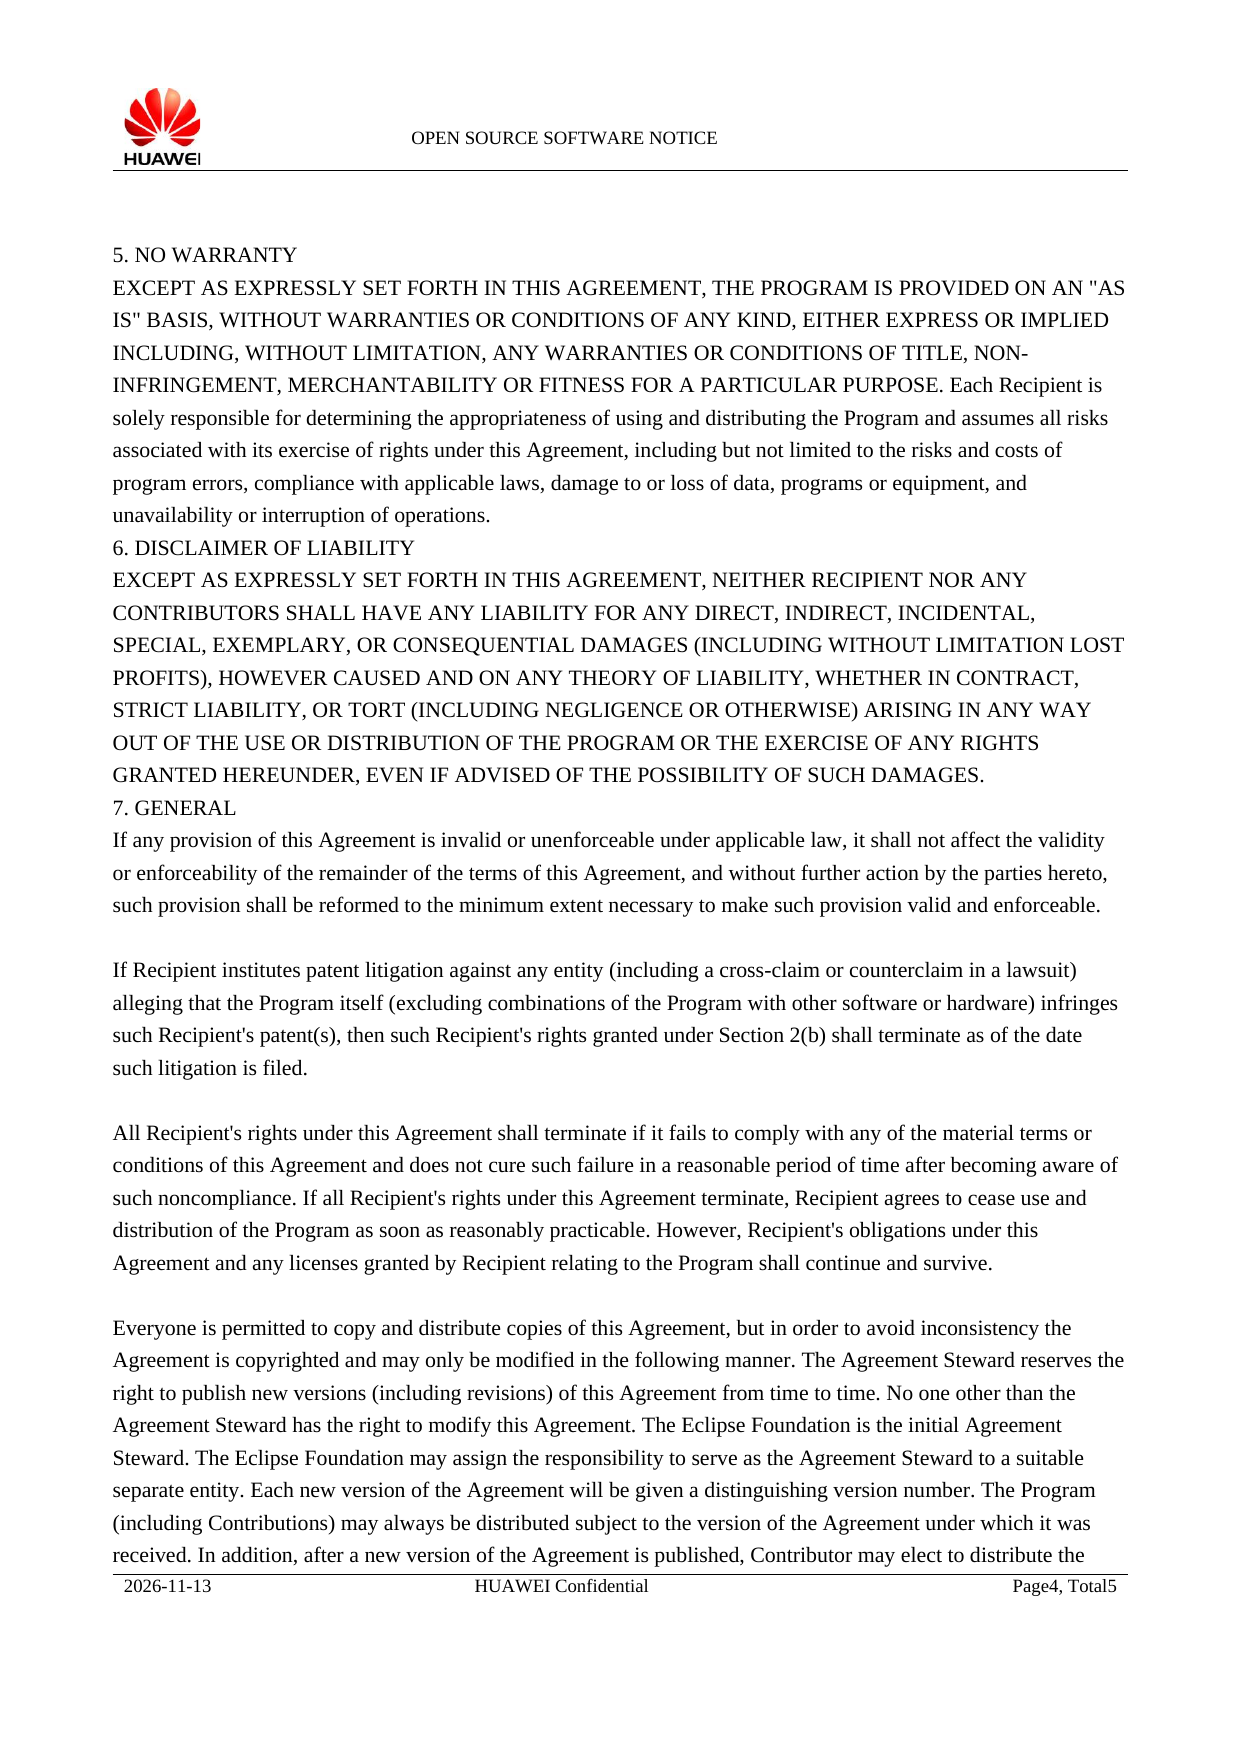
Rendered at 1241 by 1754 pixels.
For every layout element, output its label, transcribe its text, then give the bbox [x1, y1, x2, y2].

picture [124, 88, 201, 165]
